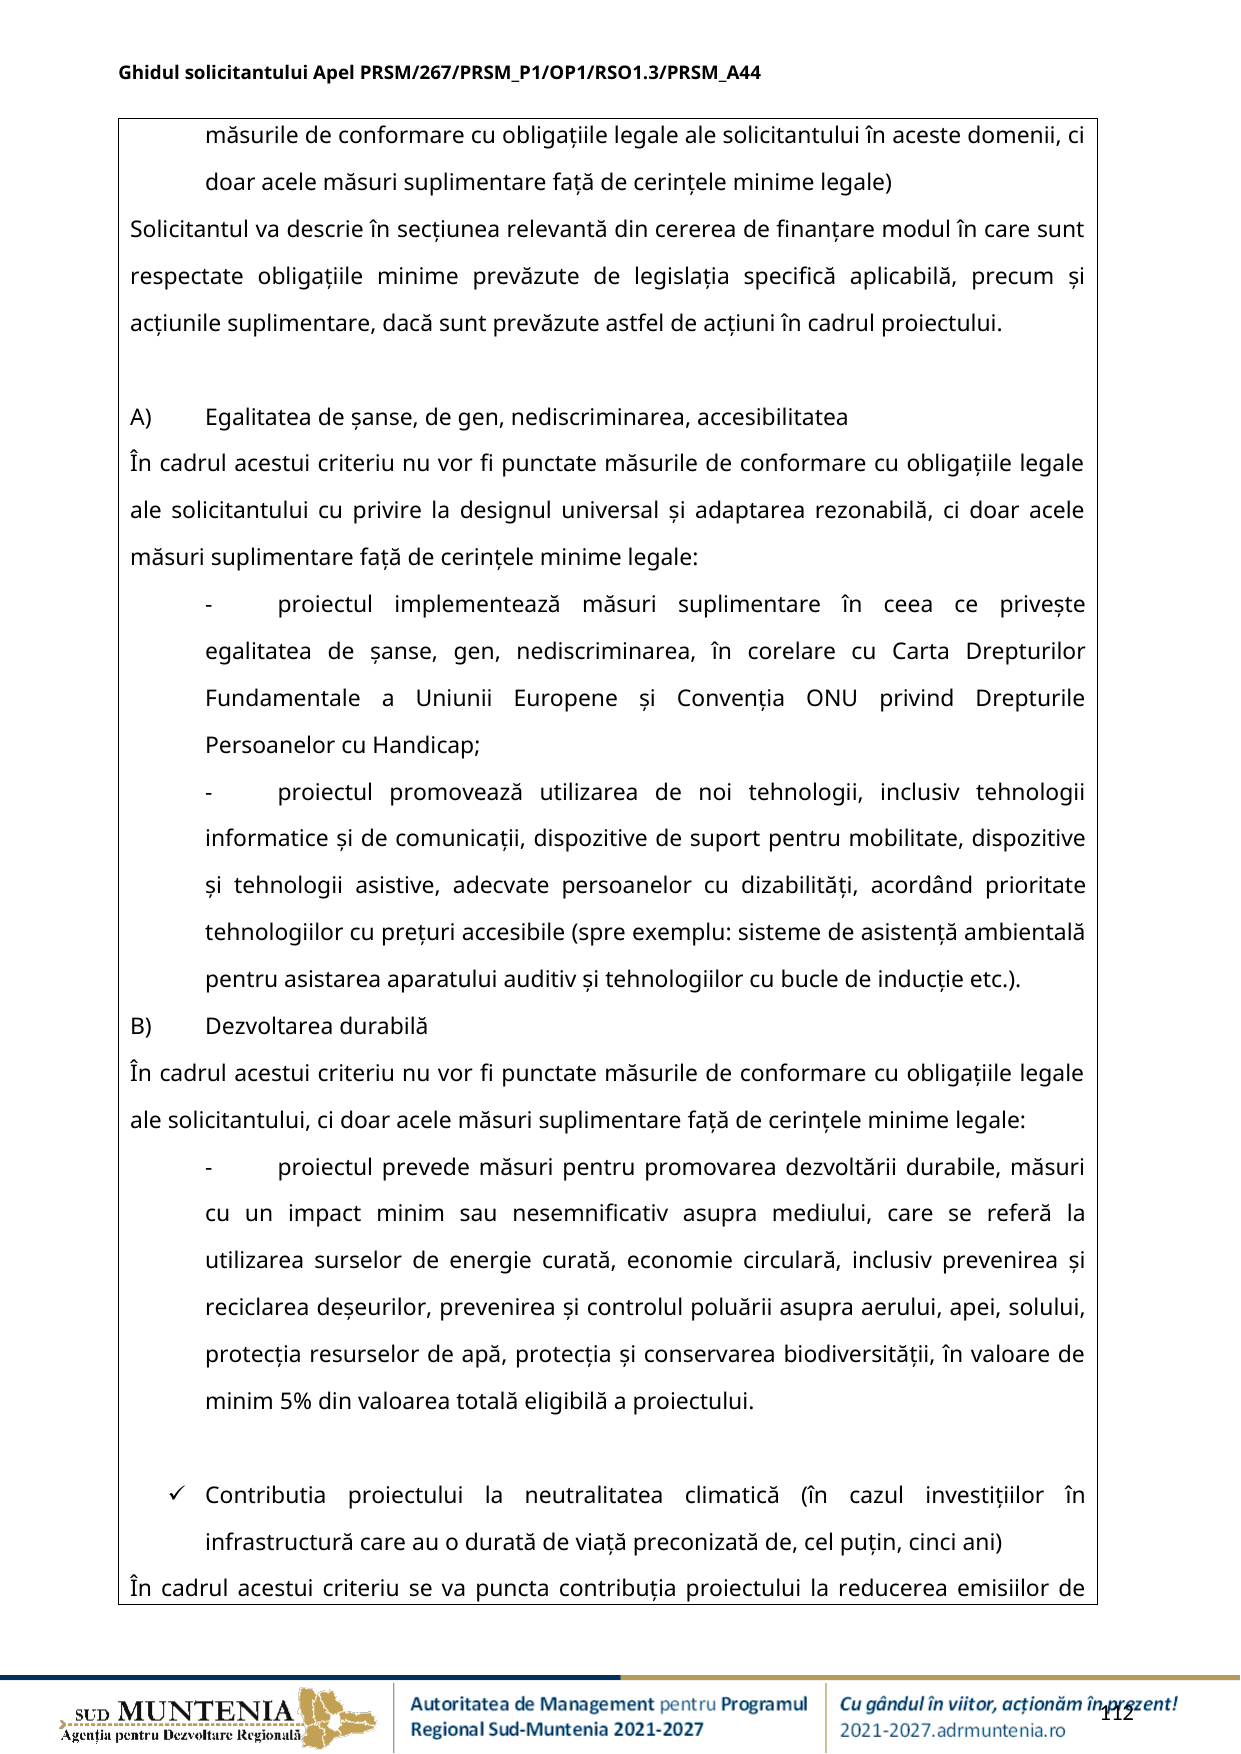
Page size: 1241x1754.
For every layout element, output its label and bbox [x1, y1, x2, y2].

table_header [119, 119, 1097, 1603]
picture [0, 1675, 1241, 1754]
